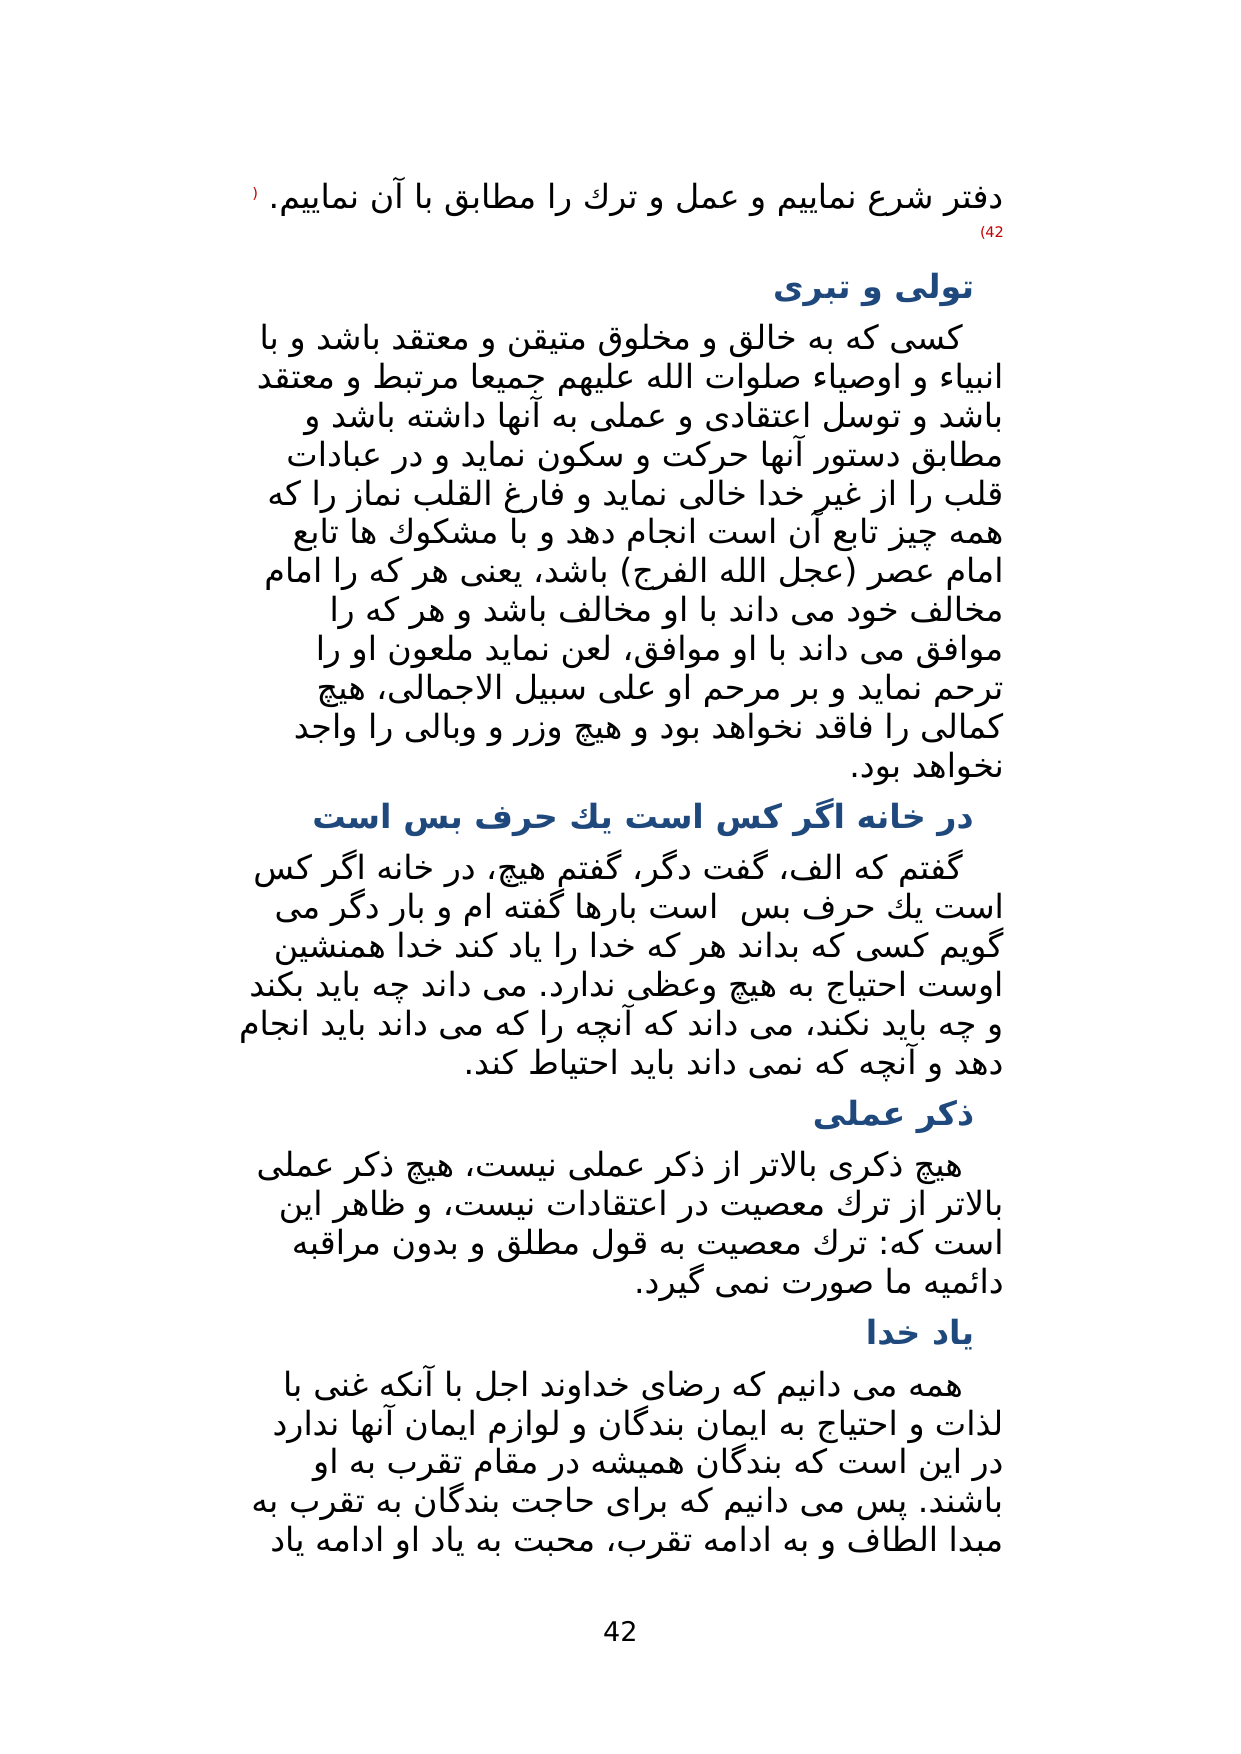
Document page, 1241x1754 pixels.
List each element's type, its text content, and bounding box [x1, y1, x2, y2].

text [236, 1365, 1004, 1559]
subtitle تولى و تبرى [236, 267, 1004, 306]
subtitle ذكر عملى [236, 1094, 1004, 1133]
text هيچ ذكرى بالاتر از ذكر عملى نيست، هيچ ذكر عملى بالاتر از ترك معصيت در اعتقادات نيست، و ظاهر اين است كه: ترك معصيت به قول مطلق و بدون مراقبه دائميه ما صورت نمى گيرد. [236, 1146, 1004, 1301]
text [236, 177, 1004, 255]
subtitle ياد خدا [236, 1314, 1004, 1353]
text كسى كه به خالق و مخلوق متيقن و معتقد باشد و با انبياء و اوصياء صلوات الله عليهم جميعا مرتبط و معتقد باشد و توسل اعتقادى و عملى به آنها داشته باشد و مطابق دستور آنها حركت و سكون نمايد و در عبادات قلب را از غير خدا خالى نمايد و فارغ القلب نماز را كه همه چيز تابع آن است انجام دهد و با مشكوك ها تابع امام عصر (عجل الله الفرج) باشد، يعنى هر كه را امام مخالف خود مى داند با او مخالف باشد و هر كه را موافق مى داند با او موافق، لعن نمايد ملعون او را ترحم نمايد و بر مرحم او على سبيل الاجمالى، هيچ كمالى را فاقد نخواهد بود و هيچ وزر و وبالى را واجد نخواهد بود. [236, 319, 1004, 785]
text گفتم كه الف، گفت دگر، گفتم هيچ، در خانه اگر كس است يك حرف بس ‍ است بارها گفته ام و بار دگر مى گويم كسى كه بداند هر كه خدا را ياد كند خدا همنشين اوست احتياج به هيچ وعظى ندارد. مى داند چه بايد بكند و چه بايد نكند، مى داند كه آنچه را كه مى داند بايد انجام دهد و آنچه كه نمى داند بايد احتياط كند. [236, 849, 1004, 1082]
subtitle در خانه اگر كس است يك حرف بس است [236, 797, 1004, 836]
